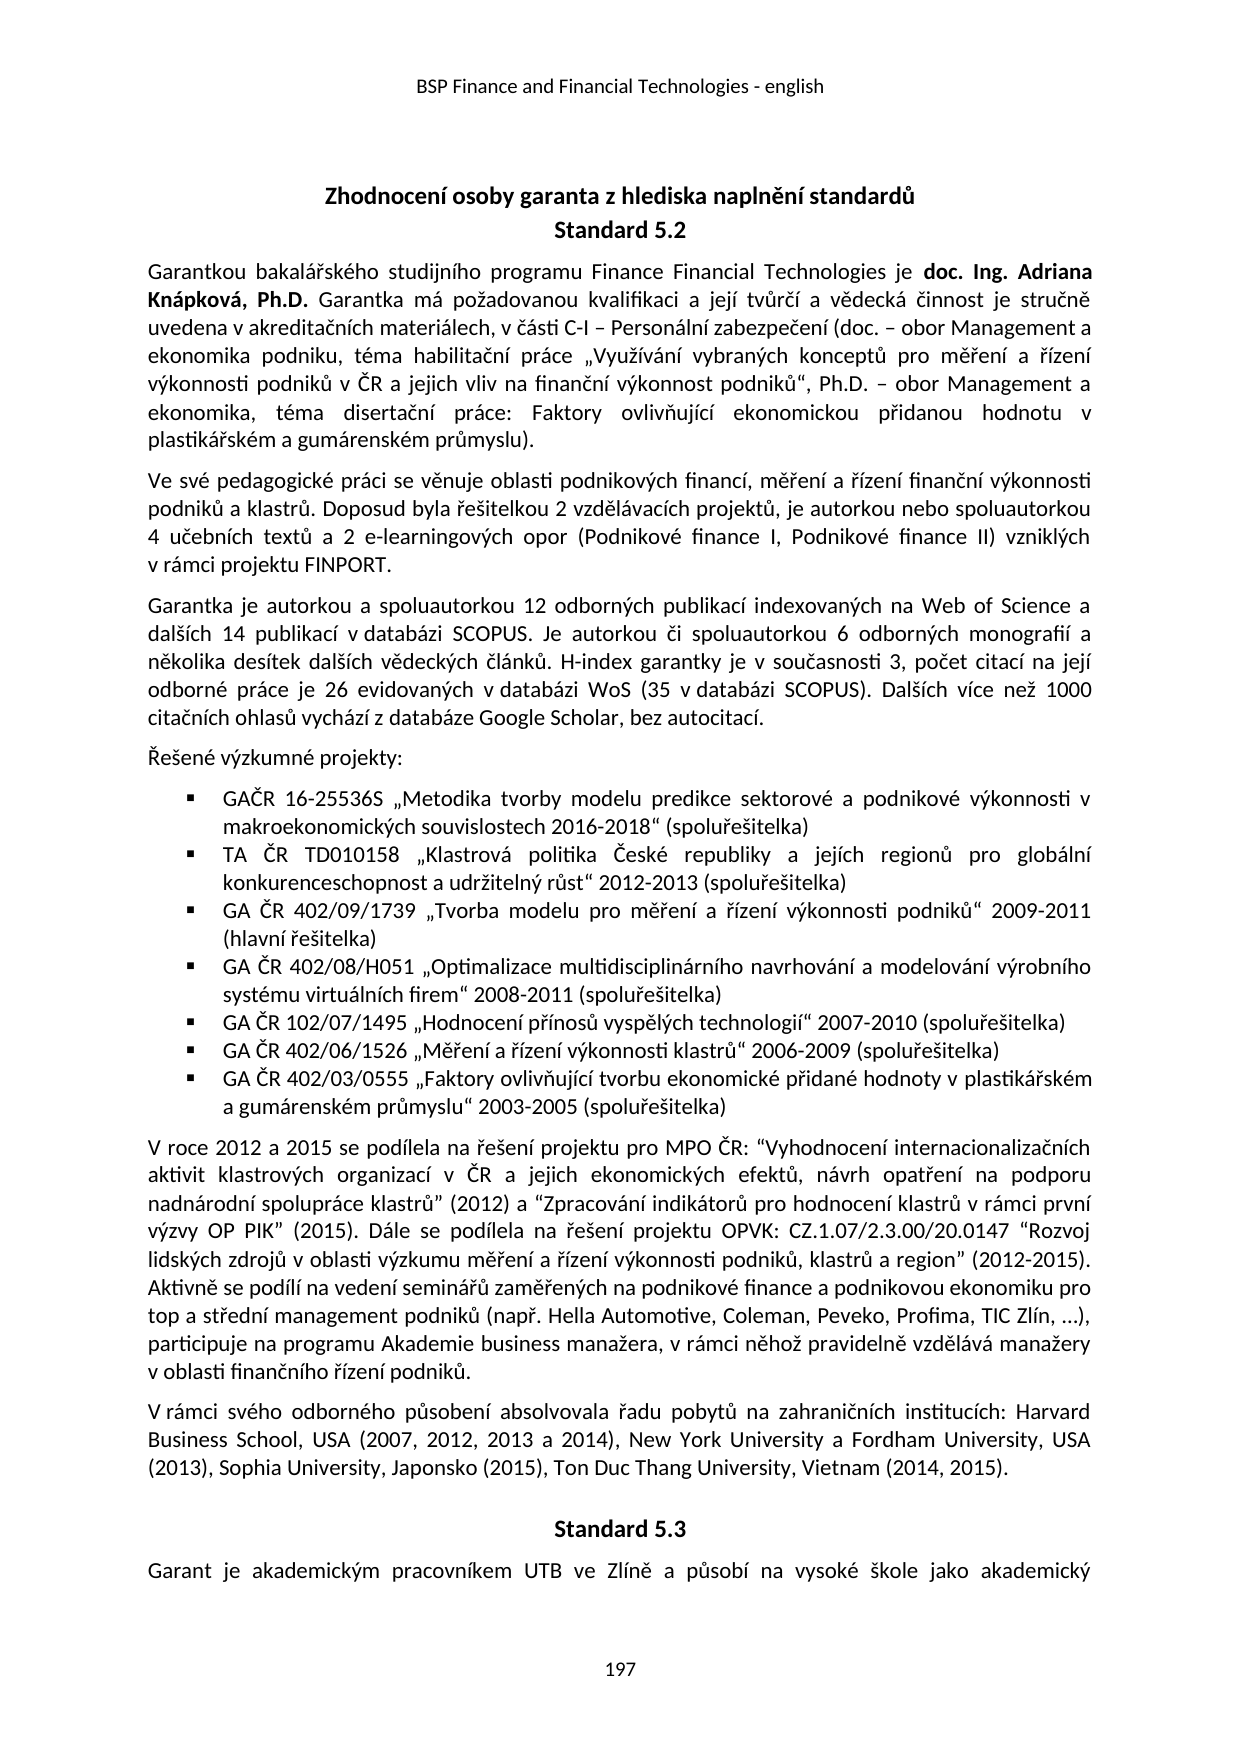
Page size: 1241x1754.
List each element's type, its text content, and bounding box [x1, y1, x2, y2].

text Garantkou bakalářského studijního programu Finance Financial Technologies je doc. Ing. Adriana Knápková, Ph.D. Garantka má požadovanou kvalifikaci a její tvůrčí a vědecká činnost je stručně uvedena v akreditačních materiálech, v části C-I – Personální zabezpečení (doc. – obor Management a ekonomika podniku, téma habilitační práce „Využívání vybraných konceptů pro měření a řízení výkonnosti podniků v ČR a jejich vliv na finanční výkonnost podniků“, Ph.D. – obor Management a ekonomika, téma disertační práce: Faktory ovlivňující ekonomickou přidanou hodnotu v plastikářském a gumárenském průmyslu). [148, 257, 1093, 454]
text Standard 5.2 [148, 214, 1093, 245]
list GA ČR 402/08/H051 „Optimalizace multidisciplinárního navrhování a modelování výrobního systému virtuálních firem“ 2008-2011 (spoluřešitelka) [185, 952, 1093, 1008]
list GA ČR 102/07/1495 „Hodnocení přínosů vyspělých technologií“ 2007-2010 (spoluřešitelka) [185, 1008, 1093, 1036]
text Zhodnocení osoby garanta z hlediska naplnění standardů [148, 180, 1093, 210]
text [148, 1557, 1093, 1584]
list GA ČR 402/06/1526 „Měření a řízení výkonnosti klastrů“ 2006-2009 (spoluřešitelka) [185, 1036, 1093, 1064]
list GAČR 16-25536S „Metodika tvorby modelu predikce sektorové a podnikové výkonnosti v makroekonomických souvislostech 2016-2018“ (spoluřešitelka) [185, 784, 1093, 840]
list GA ČR 402/03/0555 „Faktory ovlivňující tvorbu ekonomické přidané hodnoty v plastikářském a gumárenském průmyslu“ 2003-2005 (spoluřešitelka) [185, 1064, 1093, 1120]
text Řešené výzkumné projekty: [148, 743, 1093, 771]
list GA ČR 402/09/1739 „Tvorba modelu pro měření a řízení výkonnosti podniků“ 2009-2011 (hlavní řešitelka) [185, 896, 1093, 952]
text Standard 5.3 [148, 1513, 1093, 1544]
text Ve své pedagogické práci se věnuje oblasti podnikových financí, měření a řízení finanční výkonnosti podniků a klastrů. Doposud byla řešitelkou 2 vzdělávacích projektů, je autorkou nebo spoluautorkou 4 učebních textů a 2 e-learningových opor (Podnikové finance I, Podnikové finance II) vzniklých v rámci projektu FINPORT. [148, 466, 1093, 578]
list TA ČR TD010158 „Klastrová politika České republiky a jejích regionů pro globální konkurenceschopnost a udržitelný růst“ 2012-2013 (spoluřešitelka) [185, 840, 1093, 896]
text V rámci svého odborného působení absolvovala řadu pobytů na zahraničních institucích: Harvard Business School, USA (2007, 2012, 2013 a 2014), New York University a Fordham University, USA (2013), Sophia University, Japonsko (2015), Ton Duc Thang University, Vietnam (2014, 2015). [148, 1397, 1093, 1481]
text Garantka je autorkou a spoluautorkou 12 odborných publikací indexovaných na Web of Science a dalších 14 publikací v databázi SCOPUS. Je autorkou či spoluautorkou 6 odborných monografií a několika desítek dalších vědeckých článků. H-index garantky je v současnosti 3, počet citací na její odborné práce je 26 evidovaných v databázi WoS (35 v databázi SCOPUS). Dalších více než 1000 citačních ohlasů vychází z databáze Google Scholar, bez autocitací. [148, 591, 1093, 731]
text V roce 2012 a 2015 se podílela na řešení projektu pro MPO ČR: “Vyhodnocení internacionalizačních aktivit klastrových organizací v ČR a jejich ekonomických efektů, návrh opatření na podporu nadnárodní spolupráce klastrů” (2012) a “Zpracování indikátorů pro hodnocení klastrů v rámci první výzvy OP PIK” (2015). Dále se podílela na řešení projektu OPVK: CZ.1.07/2.3.00/20.0147 “Rozvoj lidských zdrojů v oblasti výzkumu měření a řízení výkonnosti podniků, klastrů a region” (2012-2015). Aktivně se podílí na vedení seminářů zaměřených na podnikové finance a podnikovou ekonomiku pro top a střední management podniků (např. Hella Automotive, Coleman, Peveko, Profima, TIC Zlín, …), participuje na programu Akademie business manažera, v rámci něhož pravidelně vzdělává manažery v oblasti finančního řízení podniků. [148, 1133, 1093, 1385]
